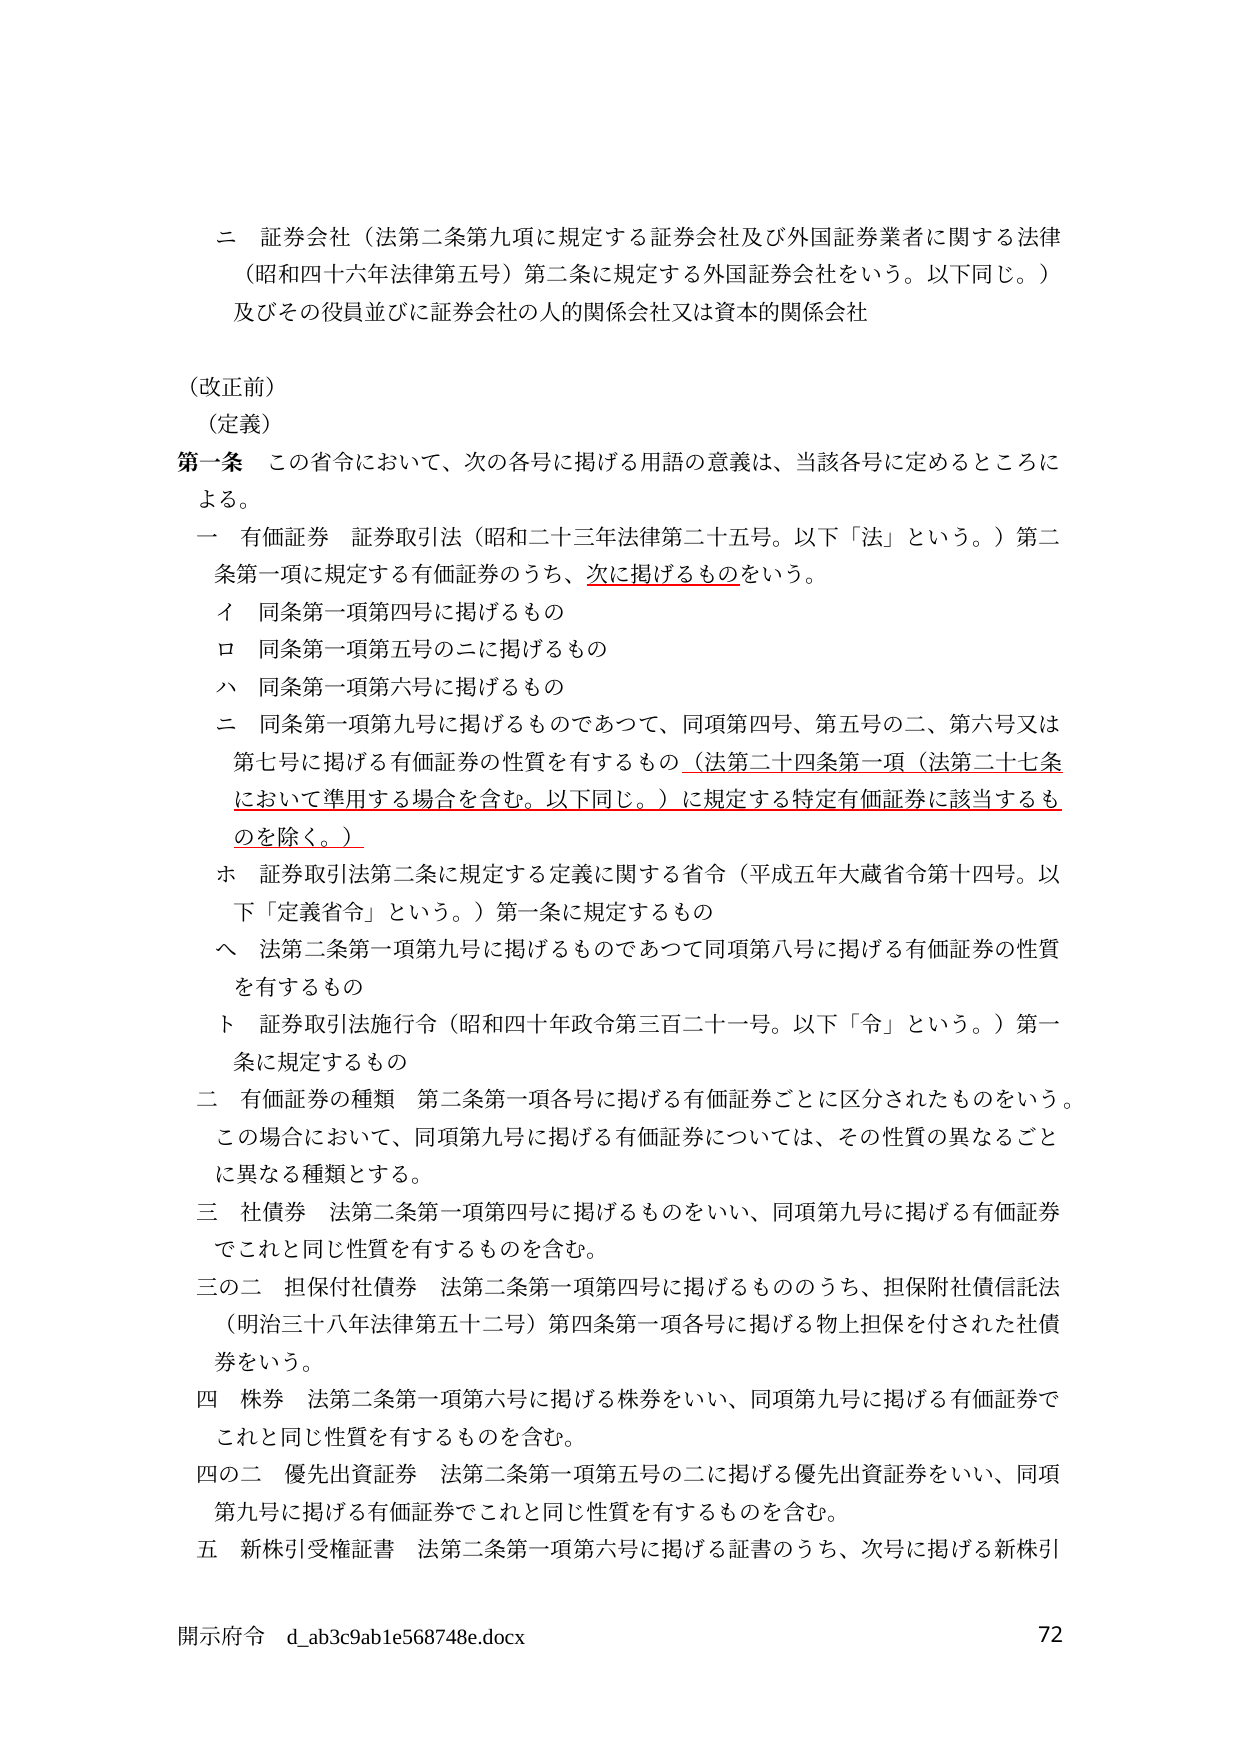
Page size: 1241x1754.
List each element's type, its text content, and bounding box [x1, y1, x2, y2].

text ホ 証券取引法第二条に規定する定義に関する省令（平成五年大蔵省令第十四号。以下「定義省令」という。）第一条に規定するもの [215, 854, 1063, 929]
text ロ 同条第一項第五号のニに掲げるもの [215, 629, 1063, 667]
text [196, 1529, 1063, 1567]
text ハ 同条第一項第六号に掲げるもの [215, 667, 1063, 704]
text 三 社債券 法第二条第一項第四号に掲げるものをいい、同項第九号に掲げる有価証券でこれと同じ性質を有するものを含む。 [196, 1192, 1063, 1267]
text 二 有価証券の種類 第二条第一項各号に掲げる有価証券ごとに区分されたものをいう。この場合において、同項第九号に掲げる有価証券については、その性質の異なるごとに異なる種類とする。 [196, 1079, 1063, 1192]
text （改正前） [177, 367, 1063, 404]
text 四の二 優先出資証券 法第二条第一項第五号の二に掲げる優先出資証券をいい、同項第九号に掲げる有価証券でこれと同じ性質を有するものを含む。 [196, 1454, 1063, 1529]
text イ 同条第一項第四号に掲げるもの [215, 592, 1063, 629]
text （定義） [196, 404, 1063, 442]
text 三の二 担保付社債券 法第二条第一項第四号に掲げるもののうち、担保附社債信託法（明治三十八年法律第五十二号）第四条第一項各号に掲げる物上担保を付された社債券をいう。 [196, 1267, 1063, 1379]
text ト 証券取引法施行令（昭和四十年政令第三百二十一号。以下「令」という。）第一条に規定するもの [215, 1004, 1063, 1079]
text ニ 同条第一項第九号に掲げるものであつて、同項第四号、第五号の二、第六号又は第七号に掲げる有価証券の性質を有するもの（法第二十四条第一項（法第二十七条において準用する場合を含む。以下同じ。）に規定する特定有価証券に該当するものを除く。） [215, 704, 1063, 854]
text 一 有価証券 証券取引法（昭和二十三年法律第二十五号。以下「法」という。）第二条第一項に規定する有価証券のうち、次に掲げるものをいう。 [196, 517, 1063, 592]
text ニ 証券会社（法第二条第九項に規定する証券会社及び外国証券業者に関する法律（昭和四十六年法律第五号）第二条に規定する外国証券会社をいう。以下同じ。）及びその役員並びに証券会社の人的関係会社又は資本的関係会社 [215, 217, 1063, 329]
text 第一条 この省令において、次の各号に掲げる用語の意義は、当該各号に定めるところによる。 [177, 442, 1063, 517]
text 四 株券 法第二条第一項第六号に掲げる株券をいい、同項第九号に掲げる有価証券でこれと同じ性質を有するものを含む。 [196, 1379, 1063, 1454]
text へ 法第二条第一項第九号に掲げるものであつて同項第八号に掲げる有価証券の性質を有するもの [215, 929, 1063, 1004]
